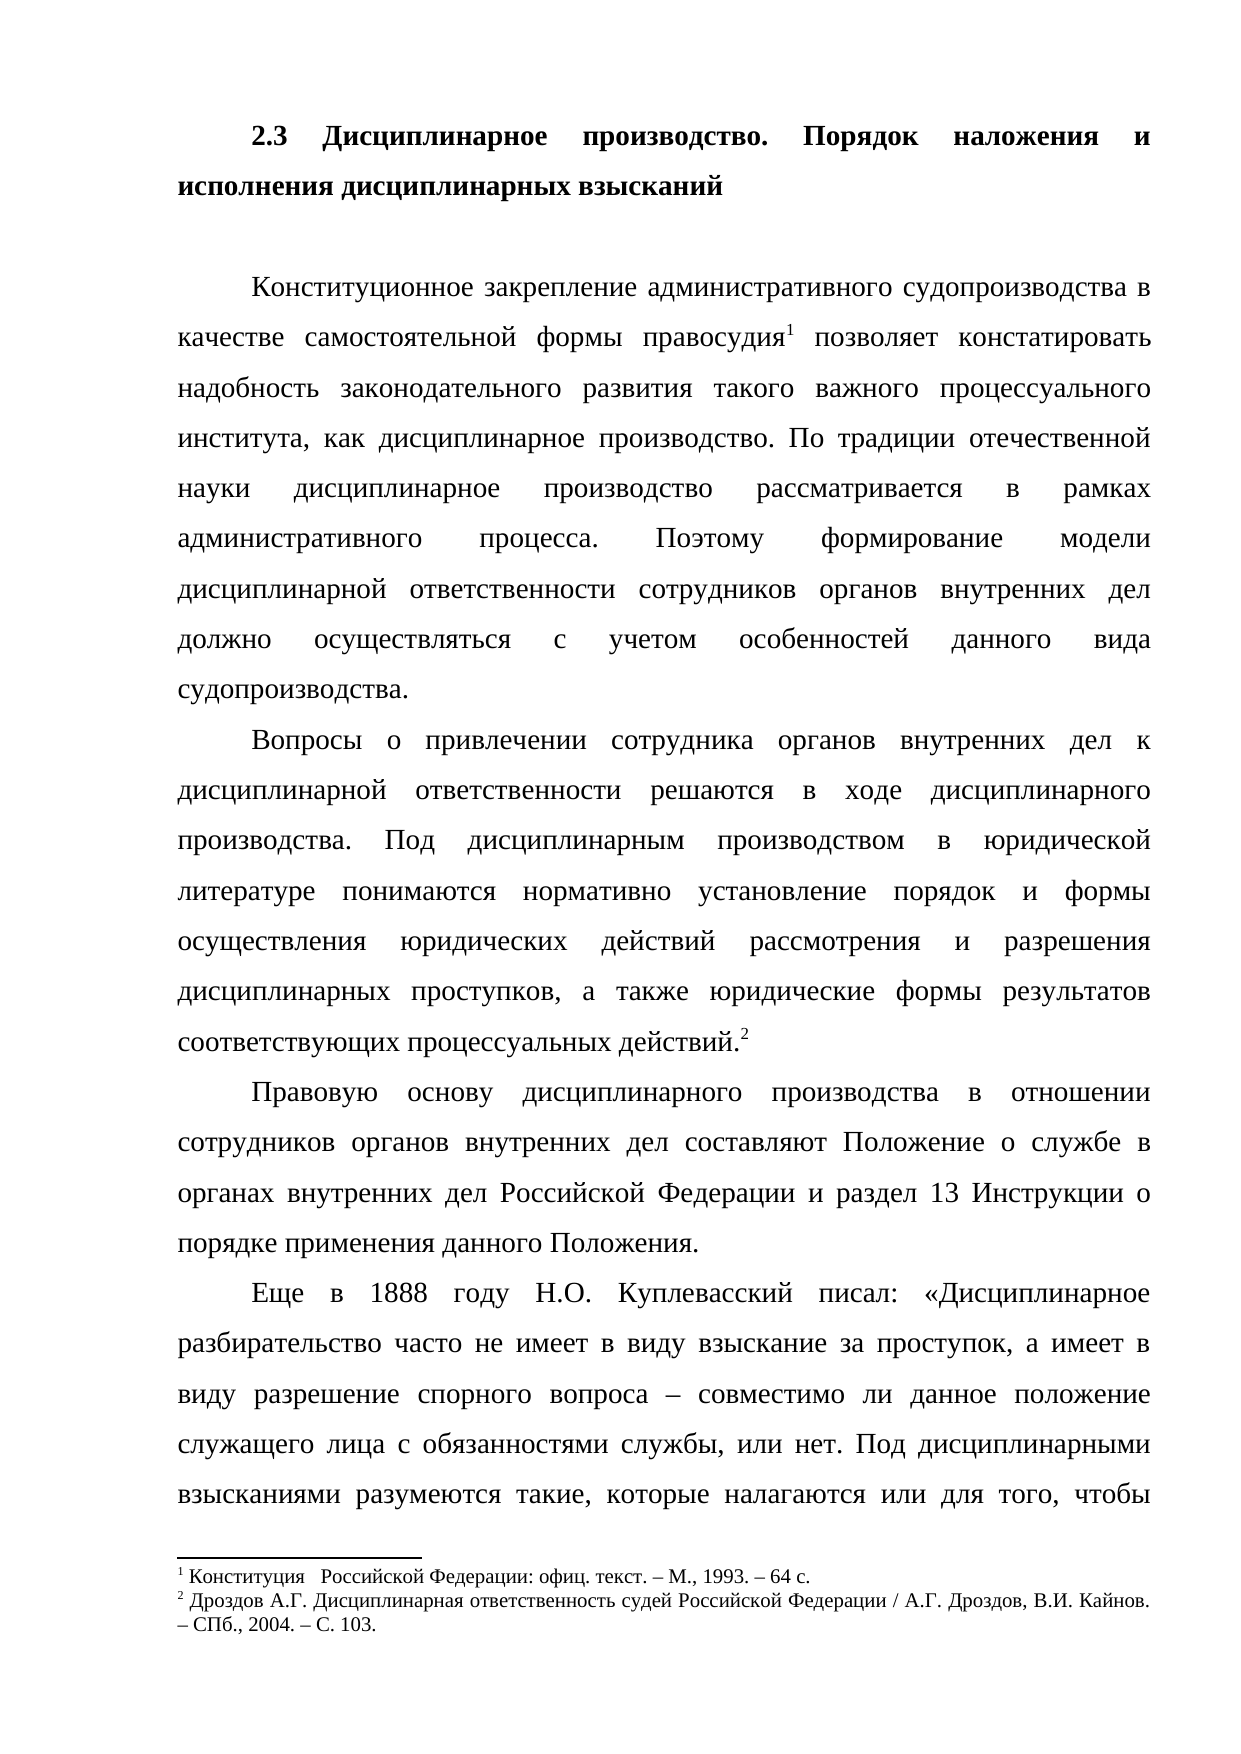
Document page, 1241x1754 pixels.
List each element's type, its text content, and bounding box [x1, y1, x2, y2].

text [177, 1275, 1152, 1510]
text Вопросы о привлечении сотрудника органов внутренних дел к дисциплинарной ответственности решаются в ходе дисциплинарного производства. Под дисциплинарным производством в юридической литературе понимаются нормативно установление порядок и формы осуществления юридических действий рассмотрения и разрешения дисциплинарных проступков, а также юридические формы результатов соответствующих процессуальных действий. [177, 722, 1152, 1057]
text Правовую основу дисциплинарного производства в отношении сотрудников органов внутренних дел составляют Положение о службе в органах внутренних дел Российской Федерации и раздел 13 Инструкции о порядке применения данного Положения. [177, 1074, 1152, 1258]
text 2.3 Дисциплинарное производство. Порядок наложения и исполнения дисциплинарных взысканий [177, 118, 1152, 202]
text Конституционное закрепление административного судопроизводства в качестве самостоятельной формы правосудия позволяет констатировать надобность законодательного развития такого важного процессуального института, как дисциплинарное производство. По традиции отечественной науки дисциплинарное производство рассматривается в рамках административного процесса. Поэтому формирование модели дисциплинарной ответственности сотрудников органов внутренних дел должно осуществляться с учетом особенностей данного вида судопроизводства. [177, 269, 1152, 705]
